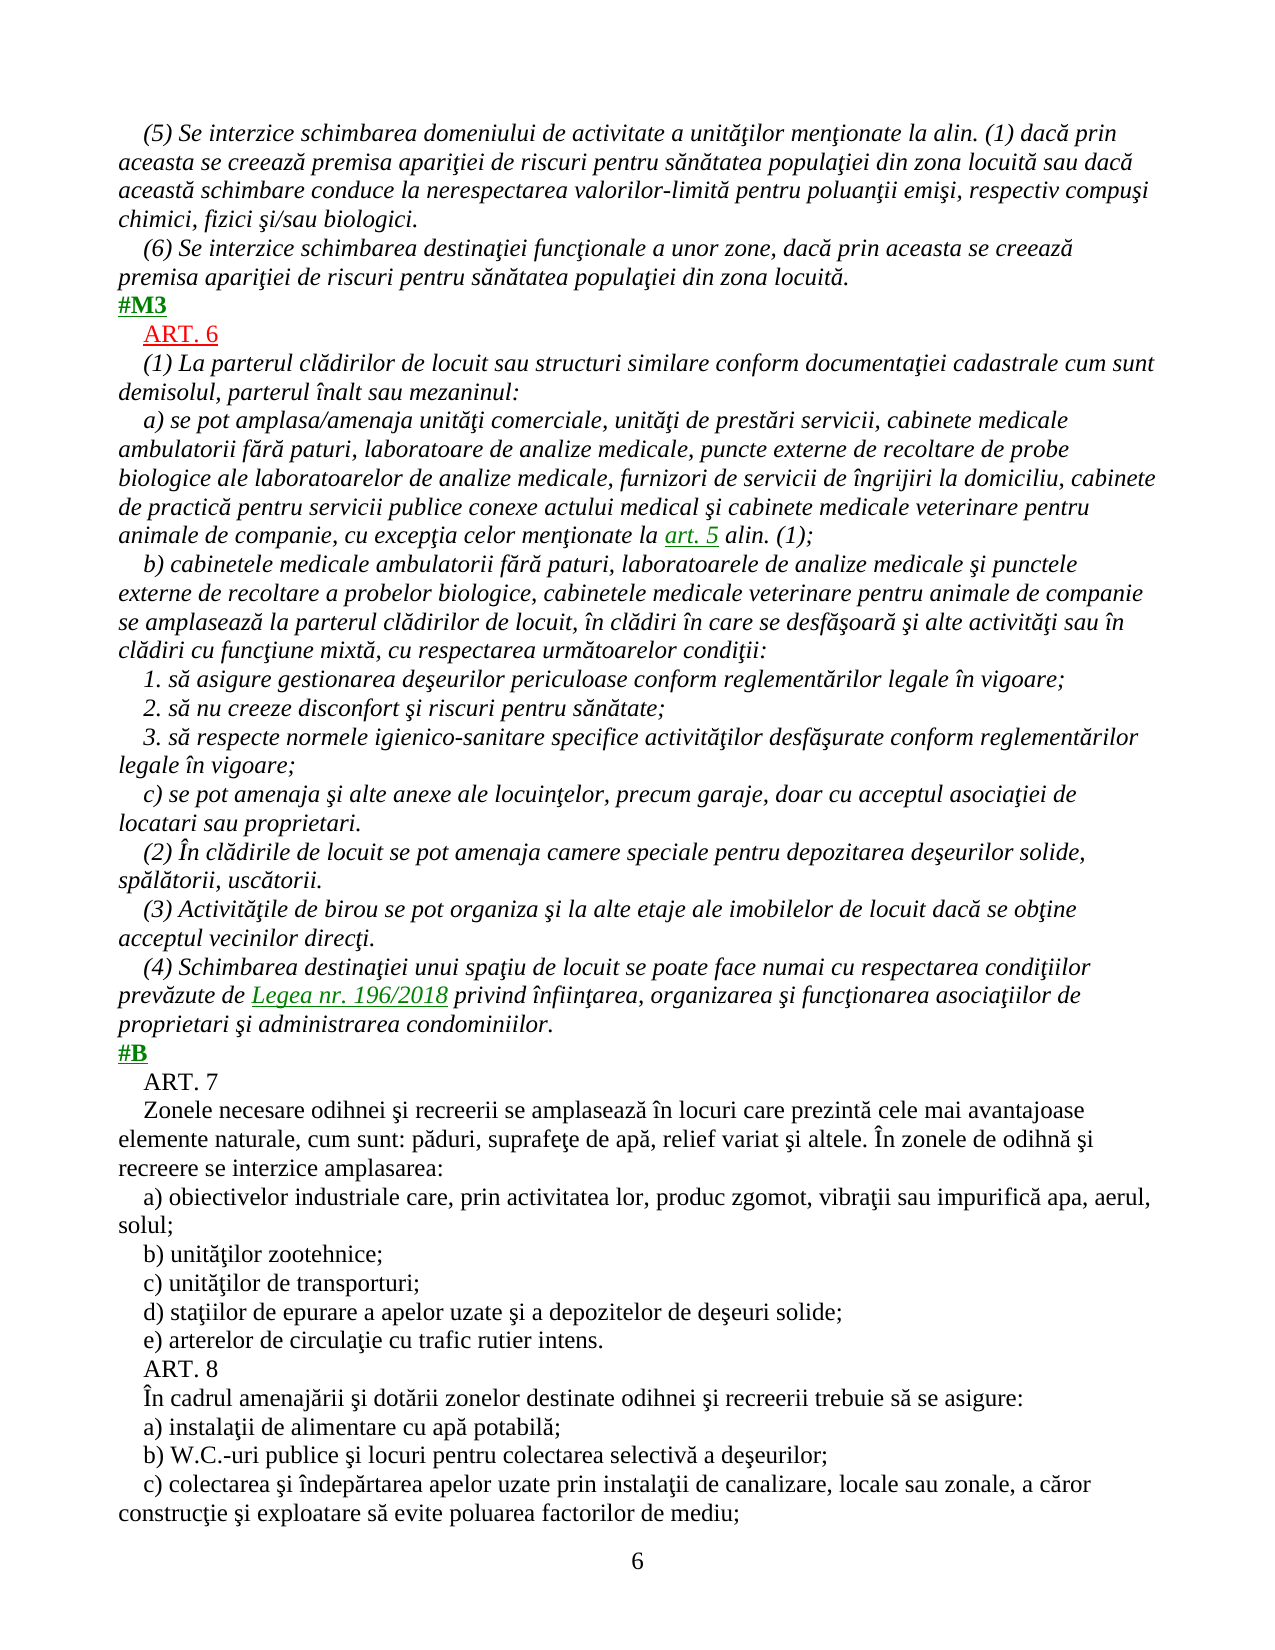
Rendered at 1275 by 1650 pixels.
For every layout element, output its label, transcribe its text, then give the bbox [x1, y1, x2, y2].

text a) obiectivelor industriale care, prin activitatea lor, produc zgomot, vibraţii sau impurifică apa, aerul, solul; [118, 1182, 1157, 1239]
text a) se pot amplasa/amenaja unităţi comerciale, unităţi de prestări servicii, cabinete medicale ambulatorii fără paturi, laboratoare de analize medicale, puncte externe de recoltare de probe biologice ale laboratoarelor de analize medicale, furnizori de servicii de îngrijiri la domiciliu, cabinete de practică pentru servicii publice conexe actului medical şi cabinete medicale veterinare pentru animale de companie, cu excepţia celor menţionate la art. 5 alin. (1); [118, 406, 1157, 549]
text ART. 8 [118, 1354, 1157, 1383]
text c) se pot amenaja şi alte anexe ale locuinţelor, precum garaje, doar cu acceptul asociaţiei de locatari sau proprietari. [118, 779, 1157, 837]
text a) instalaţii de alimentare cu apă potabilă; [118, 1412, 1157, 1441]
text b) cabinetele medicale ambulatorii fără paturi, laboratoarele de analize medicale şi punctele externe de recoltare a probelor biologice, cabinetele medicale veterinare pentru animale de companie se amplasează la parterul clădirilor de locuit, în clădiri în care se desfăşoară şi alte activităţi sau în clădiri cu funcţiune mixtă, cu respectarea următoarelor condiţii: [118, 549, 1157, 664]
text 1. să asigure gestionarea deşeurilor periculoase conform reglementărilor legale în vigoare; [118, 664, 1157, 693]
text (4) Schimbarea destinaţiei unui spaţiu de locuit se poate face numai cu respectarea condiţiilor prevăzute de Legea nr. 196/2018 privind înfiinţarea, organizarea şi funcţionarea asociaţiilor de proprietari şi administrarea condominiilor. [118, 952, 1157, 1038]
text #M3 [118, 291, 1157, 319]
text Zonele necesare odihnei şi recreerii se amplasează în locuri care prezintă cele mai avantajoase elemente naturale, cum sunt: păduri, suprafeţe de apă, relief variat şi altele. În zonele de odihnă şi recreere se interzice amplasarea: [118, 1096, 1157, 1182]
text 2. să nu creeze disconfort şi riscuri pentru sănătate; [118, 693, 1157, 722]
text (2) În clădirile de locuit se pot amenaja camere speciale pentru depozitarea deşeurilor solide, spălătorii, uscătorii. [118, 837, 1157, 894]
text (6) Se interzice schimbarea destinaţiei funcţionale a unor zone, dacă prin aceasta se creează premisa apariţiei de riscuri pentru sănătatea populaţiei din zona locuită. [118, 233, 1157, 291]
text b) W.C.-uri publice şi locuri pentru colectarea selectivă a deşeurilor; [118, 1441, 1157, 1469]
text În cadrul amenajării şi dotării zonelor destinate odihnei şi recreerii trebuie să se asigure: [118, 1383, 1157, 1412]
text c) unităţilor de transporturi; [118, 1268, 1157, 1297]
text d) staţiilor de epurare a apelor uzate şi a depozitelor de deşeuri solide; [118, 1297, 1157, 1326]
text #B [118, 1038, 1157, 1067]
text (3) Activităţile de birou se pot organiza şi la alte etaje ale imobilelor de locuit dacă se obţine acceptul vecinilor direcţi. [118, 894, 1157, 952]
text b) unităţilor zootehnice; [118, 1239, 1157, 1268]
text e) arterelor de circulaţie cu trafic rutier intens. [118, 1326, 1157, 1354]
text ART. 7 [118, 1067, 1157, 1096]
text 3. să respecte normele igienico-sanitare specifice activităţilor desfăşurate conform reglementărilor legale în vigoare; [118, 722, 1157, 779]
text ART. 6 [118, 319, 1157, 348]
text (5) Se interzice schimbarea domeniului de activitate a unităţilor menţionate la alin. (1) dacă prin aceasta se creează premisa apariţiei de riscuri pentru sănătatea populaţiei din zona locuită sau dacă această schimbare conduce la nerespectarea valorilor-limită pentru poluanţii emişi, respectiv compuşi chimici, fizici şi/sau biologici. [118, 118, 1157, 233]
text (1) La parterul clădirilor de locuit sau structuri similare conform documentaţiei cadastrale cum sunt demisolul, parterul înalt sau mezaninul: [118, 348, 1157, 406]
text c) colectarea şi îndepărtarea apelor uzate prin instalaţii de canalizare, locale sau zonale, a căror construcţie şi exploatare să evite poluarea factorilor de mediu; [118, 1469, 1157, 1527]
